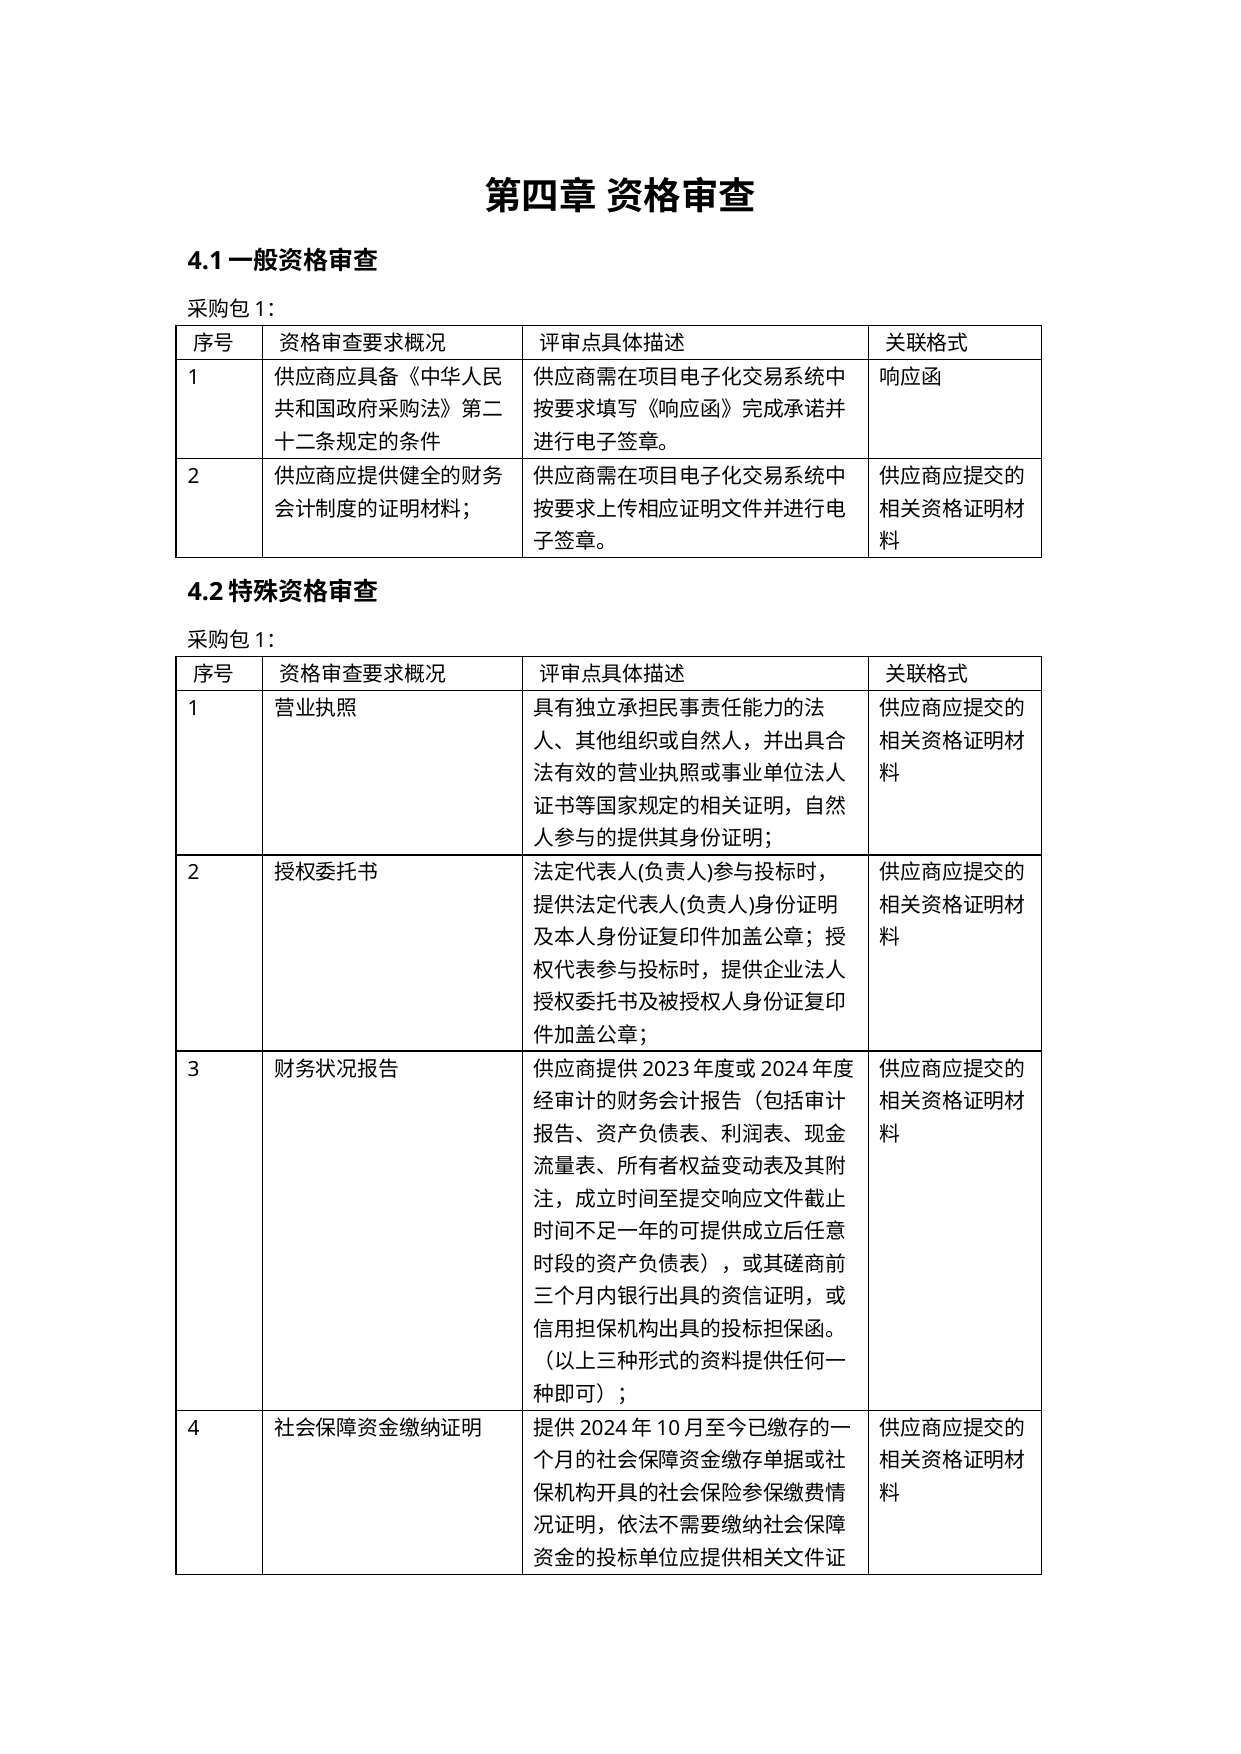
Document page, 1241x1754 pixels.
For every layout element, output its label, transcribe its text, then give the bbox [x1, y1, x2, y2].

table_cell 1 [177, 360, 262, 458]
table_cell 财务状况报告 [263, 1052, 522, 1409]
text 采购包1： [187, 623, 1053, 656]
table_cell 2 [177, 856, 262, 1050]
table_cell 2 [177, 459, 262, 557]
table_cell 4 [177, 1411, 262, 1573]
table_header 关联格式 [869, 326, 1041, 358]
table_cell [523, 1411, 868, 1573]
table_header 序号 [177, 657, 262, 690]
table_cell 供应商应提交的相关资格证明材料 [869, 1052, 1041, 1409]
table_header 关联格式 [869, 657, 1041, 690]
text 第四章 资格审查 [187, 162, 1053, 227]
table_cell 具有独立承担民事责任能力的法人、其他组织或自然人，并出具合法有效的营业执照或事业单位法人证书等国家规定的相关证明，自然人参与的提供其身份证明； [523, 691, 868, 854]
table_cell 法定代表人(负责人)参与投标时，提供法定代表人(负责人)身份证明及本人身份证复印件加盖公章；授权代表参与投标时，提供企业法人授权委托书及被授权人身份证复印件加盖公章； [523, 856, 868, 1050]
table_cell 供应商应提交的相关资格证明材料 [869, 856, 1041, 1050]
table_header 资格审查要求概况 [263, 657, 522, 690]
table_header 资格审查要求概况 [263, 326, 522, 358]
table_cell 1 [177, 691, 262, 854]
table_header 评审点具体描述 [523, 326, 868, 358]
table_cell 3 [177, 1052, 262, 1409]
table_cell 授权委托书 [263, 856, 522, 1050]
table_cell 营业执照 [263, 691, 522, 854]
table_cell 供应商应提交的相关资格证明材料 [869, 1411, 1041, 1573]
table_cell 供应商应具备《中华人民共和国政府采购法》第二十二条规定的条件 [263, 360, 522, 458]
table_cell 社会保障资金缴纳证明 [263, 1411, 522, 1573]
table_cell 响应函 [869, 360, 1041, 458]
table_cell 供应商需在项目电子化交易系统中按要求填写《响应函》完成承诺并进行电子签章。 [523, 360, 868, 458]
table_cell 供应商应提交的相关资格证明材料 [869, 459, 1041, 557]
table_header 序号 [177, 326, 262, 358]
table_cell 供应商提供2023年度或2024年度经审计的财务会计报告（包括审计报告、资产负债表、利润表、现金流量表、所有者权益变动表及其附注，成立时间至提交响应文件截止时间不足一年的可提供成立后任意时段的资产负债表），或其磋商前三个月内银行出具的资信证明，或信用担保机构出具的投标担保函。（以上三种形式的资料提供任何一种即可）； [523, 1052, 868, 1409]
table_cell 供应商需在项目电子化交易系统中按要求上传相应证明文件并进行电子签章。 [523, 459, 868, 557]
text 4.1一般资格审查 [187, 227, 1053, 292]
text 采购包1： [187, 292, 1053, 324]
table_cell 供应商应提供健全的财务会计制度的证明材料； [263, 459, 522, 557]
table_header 评审点具体描述 [523, 657, 868, 690]
text 4.2特殊资格审查 [187, 558, 1053, 623]
table_cell 供应商应提交的相关资格证明材料 [869, 691, 1041, 854]
